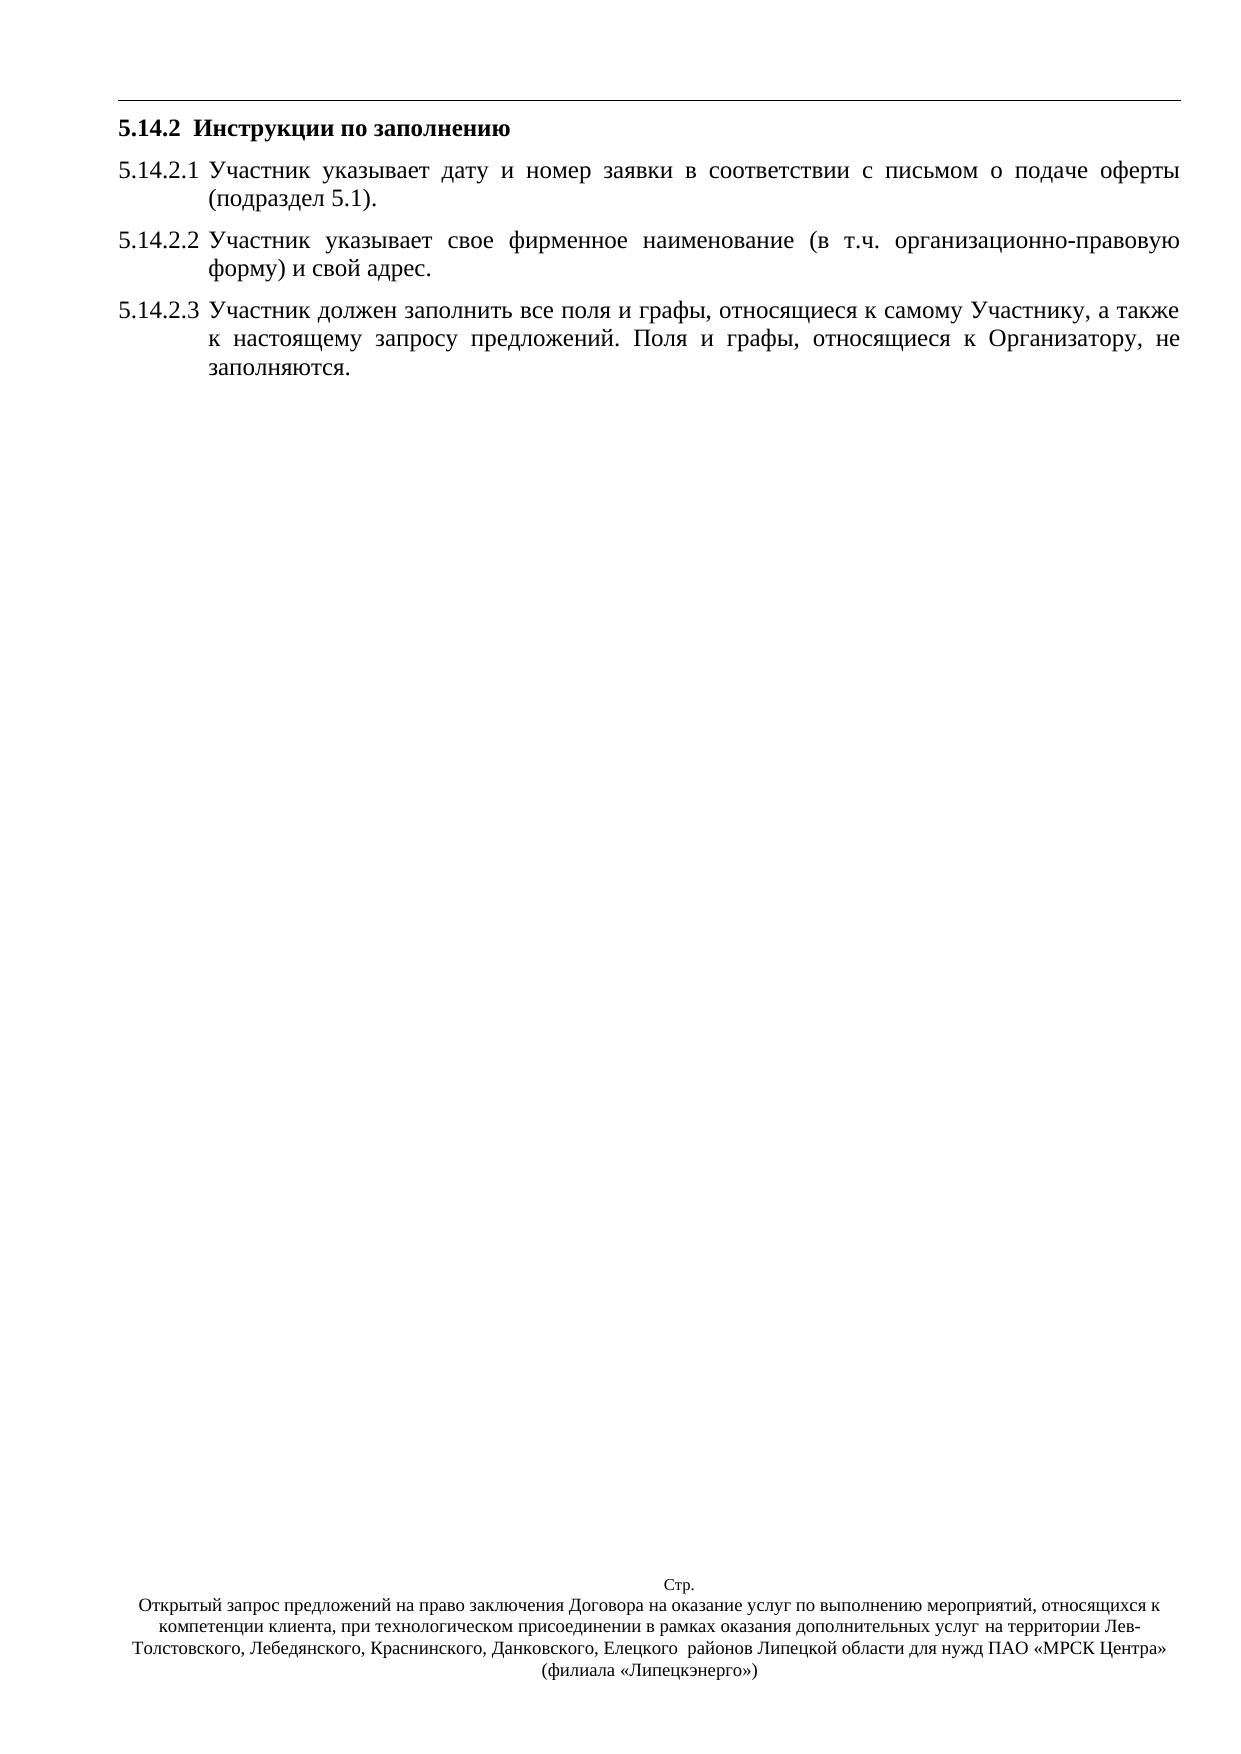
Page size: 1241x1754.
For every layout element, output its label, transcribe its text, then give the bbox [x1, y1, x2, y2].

subtitle Инструкции по заполнению [118, 113, 1181, 142]
list Участник должен заполнить все поля и графы, относящиеся к самому Участнику, а также к настоящему запросу предложений. Поля и графы, относящиеся к Организатору, не заполняются. [118, 295, 1181, 381]
list Участник указывает дату и номер заявки в соответствии с письмом о подаче оферты (подраздел 5.1). [118, 155, 1181, 212]
list Участник указывает свое фирменное наименование (в т.ч. организационно-правовую форму) и свой адрес. [118, 225, 1181, 282]
